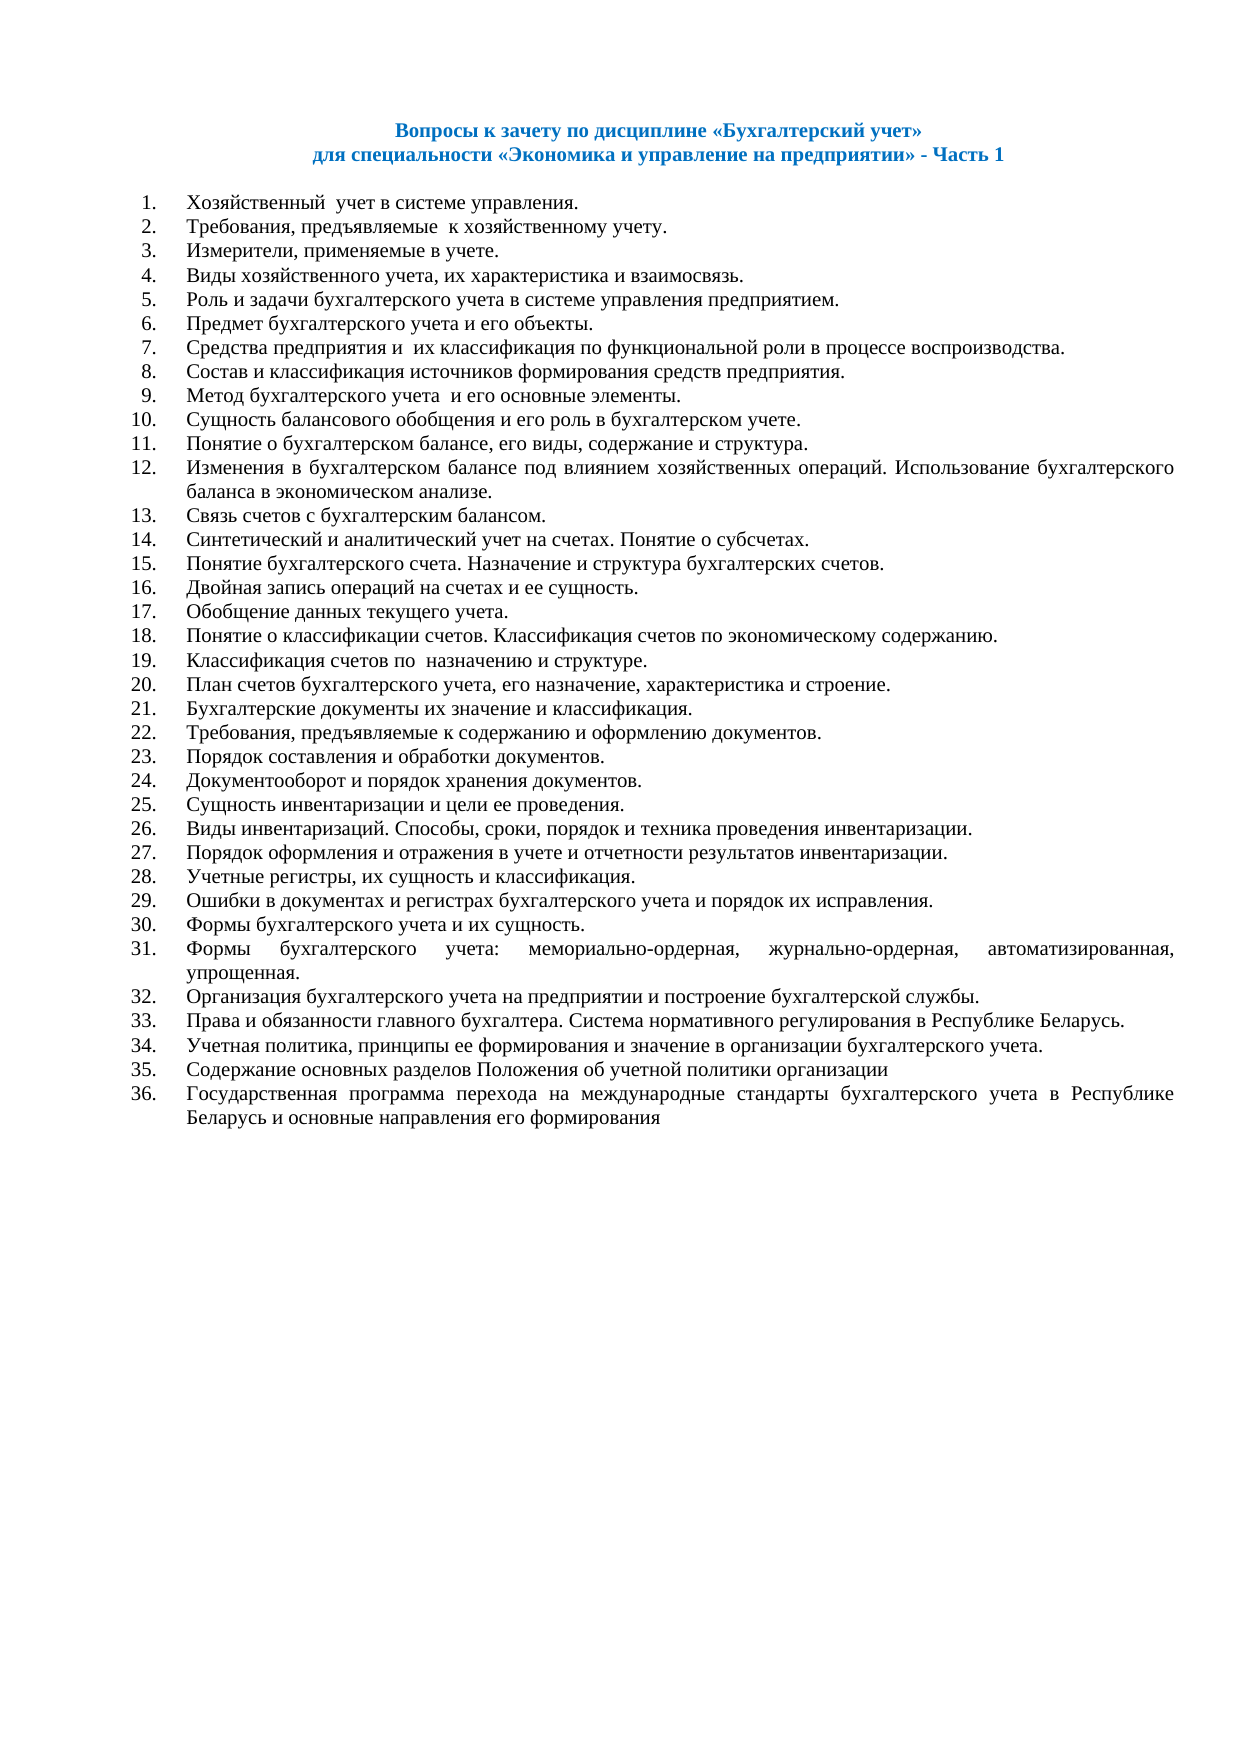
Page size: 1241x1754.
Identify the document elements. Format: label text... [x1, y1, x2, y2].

list Виды хозяйственного учета, их характеристика и взаимосвязь. [157, 262, 1175, 287]
list Формы бухгалтерского учета и их сущность. [157, 912, 1175, 936]
list Порядок составления и обработки документов. [157, 744, 1175, 768]
list Предмет бухгалтерского учета и его объекты. [157, 311, 1175, 335]
list Учетные регистры, их сущность и классификация. [157, 864, 1175, 888]
list Порядок оформления и отражения в учете и отчетности результатов инвентаризации. [157, 840, 1175, 864]
list Виды инвентаризаций. Способы, сроки, порядок и техника проведения инвентаризации. [157, 816, 1175, 840]
list Связь счетов с бухгалтерским балансом. [157, 503, 1175, 527]
list Требования, предъявляемые к содержанию и оформлению документов. [157, 720, 1175, 744]
list Требования, предъявляемые к хозяйственному учету. [157, 214, 1175, 238]
list Государственная программа перехода на международные стандарты бухгалтерского учета в Республике Беларусь и основные направления его формирования [157, 1081, 1175, 1129]
list Сущность инвентаризации и цели ее проведения. [157, 792, 1175, 816]
list План счетов бухгалтерского учета, его назначение, характеристика и строение. [157, 672, 1175, 696]
list Сущность балансового обобщения и его роль в бухгалтерском учете. [157, 407, 1175, 431]
text для специальности «Экономика и управление на предприятии» - Часть 1 [142, 142, 1175, 166]
list Состав и классификация источников формирования средств предприятия. [157, 359, 1175, 383]
list Содержание основных разделов Положения об учетной политики организации [157, 1057, 1175, 1081]
list Классификация счетов по назначению и структуре. [157, 647, 1175, 672]
list Права и обязанности главного бухгалтера. Система нормативного регулирования в Республике Беларусь. [157, 1008, 1175, 1032]
list Обобщение данных текущего учета. [157, 599, 1175, 623]
list Формы бухгалтерского учета: мемориально-ордерная, журнально-ордерная, автоматизированная, упрощенная. [157, 936, 1175, 984]
list Измерители, применяемые в учете. [157, 238, 1175, 262]
list Роль и задачи бухгалтерского учета в системе управления предприятием. [157, 287, 1175, 311]
list Хозяйственный учет в системе управления. [157, 190, 1175, 214]
list Средства предприятия и их классификация по функциональной роли в процессе воспроизводства. [157, 335, 1175, 359]
list Ошибки в документах и регистрах бухгалтерского учета и порядок их исправления. [157, 888, 1175, 912]
list Организация бухгалтерского учета на предприятии и построение бухгалтерской службы. [157, 984, 1175, 1008]
list Учетная политика, принципы ее формирования и значение в организации бухгалтерского учета. [157, 1032, 1175, 1057]
list Понятие бухгалтерского счета. Назначение и структура бухгалтерских счетов. [157, 551, 1175, 575]
list Документооборот и порядок хранения документов. [157, 768, 1175, 792]
list Понятие о классификации счетов. Классификация счетов по экономическому содержанию. [157, 623, 1175, 647]
text Вопросы к зачету по дисциплине «Бухгалтерский учет» [142, 118, 1175, 142]
list Метод бухгалтерского учета и его основные элементы. [157, 383, 1175, 407]
list Понятие о бухгалтерском балансе, его виды, содержание и структура. [157, 431, 1175, 455]
list Двойная запись операций на счетах и ее сущность. [157, 575, 1175, 599]
list Бухгалтерские документы их значение и классификация. [157, 696, 1175, 720]
list Синтетический и аналитический учет на счетах. Понятие о субсчетах. [157, 527, 1175, 551]
list Изменения в бухгалтерском балансе под влиянием хозяйственных операций. Использование бухгалтерского баланса в экономическом анализе. [157, 455, 1175, 503]
